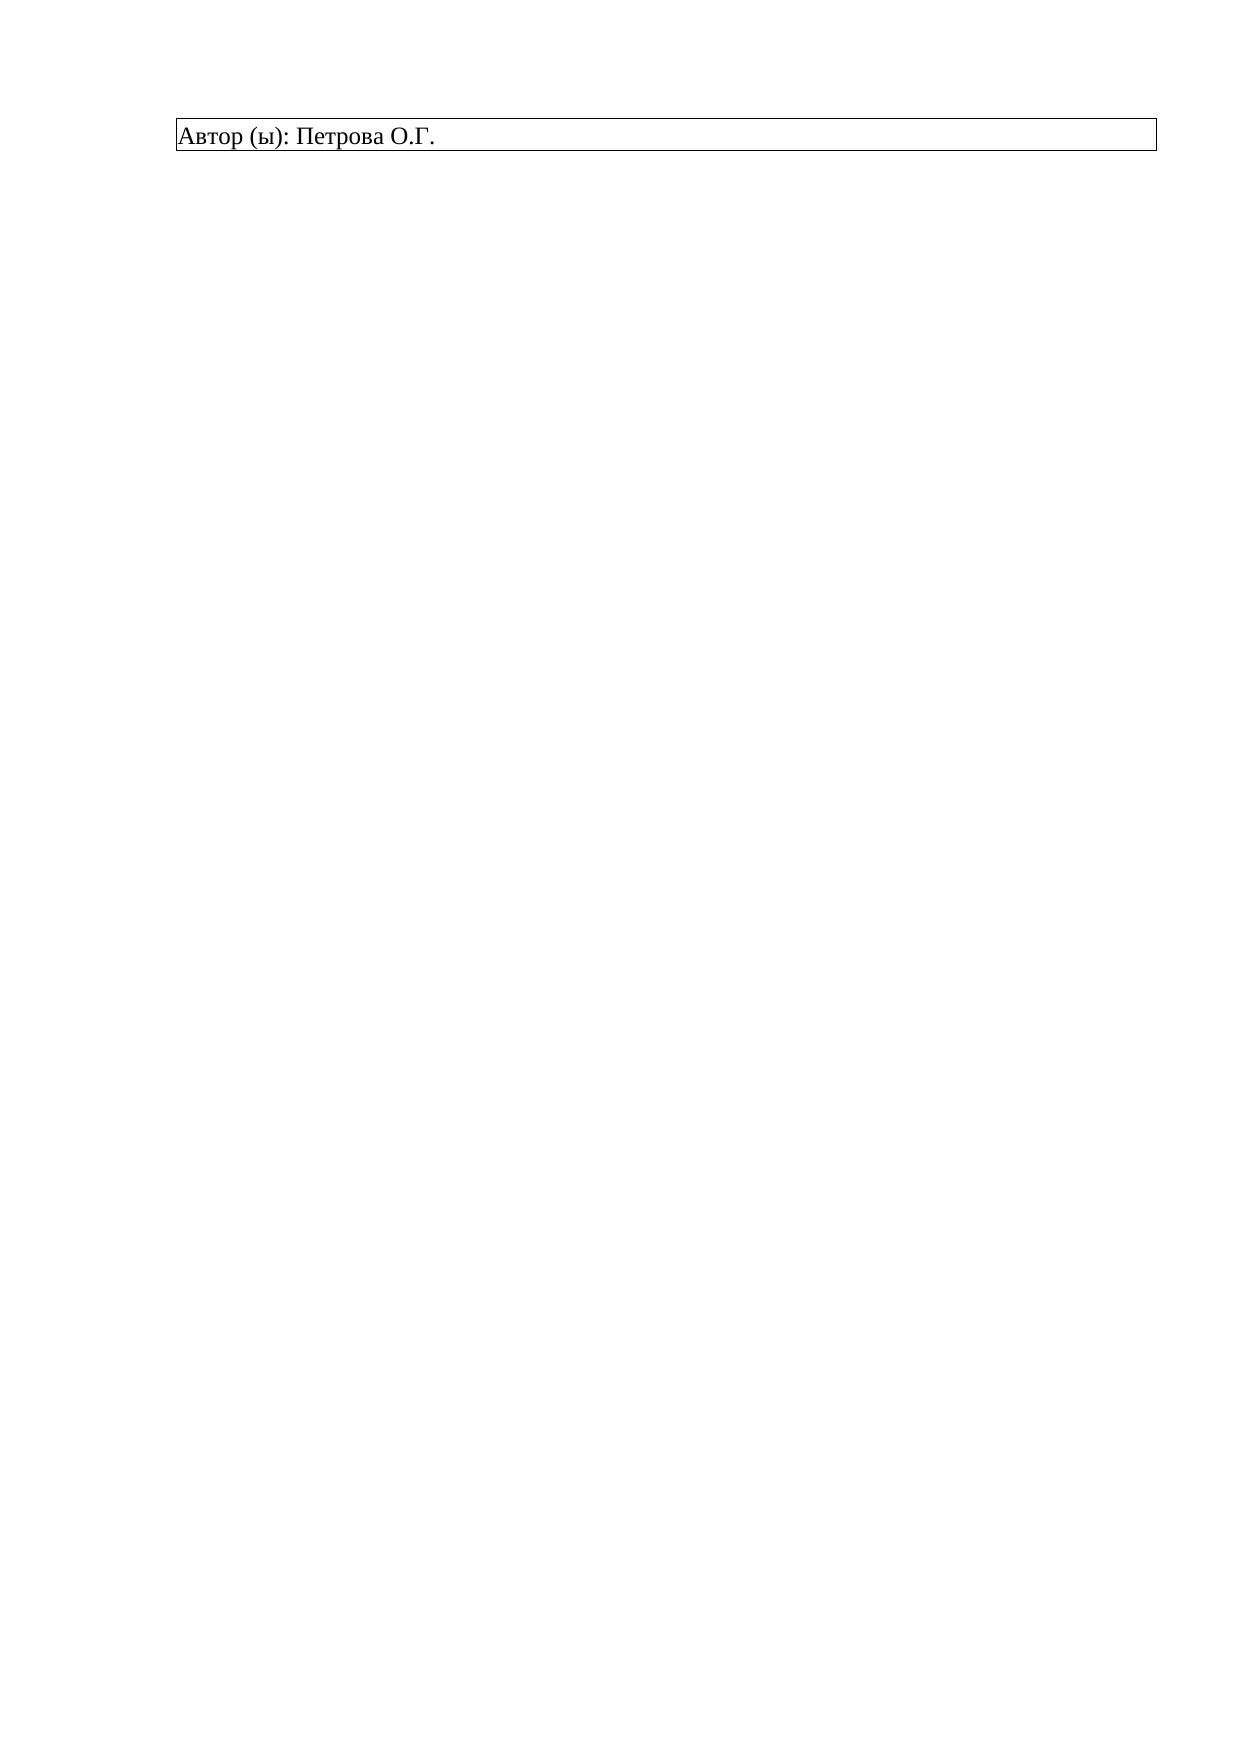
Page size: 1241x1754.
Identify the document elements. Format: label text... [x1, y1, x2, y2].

text Автор (ы): Петрова О.Г. [177, 119, 1156, 150]
